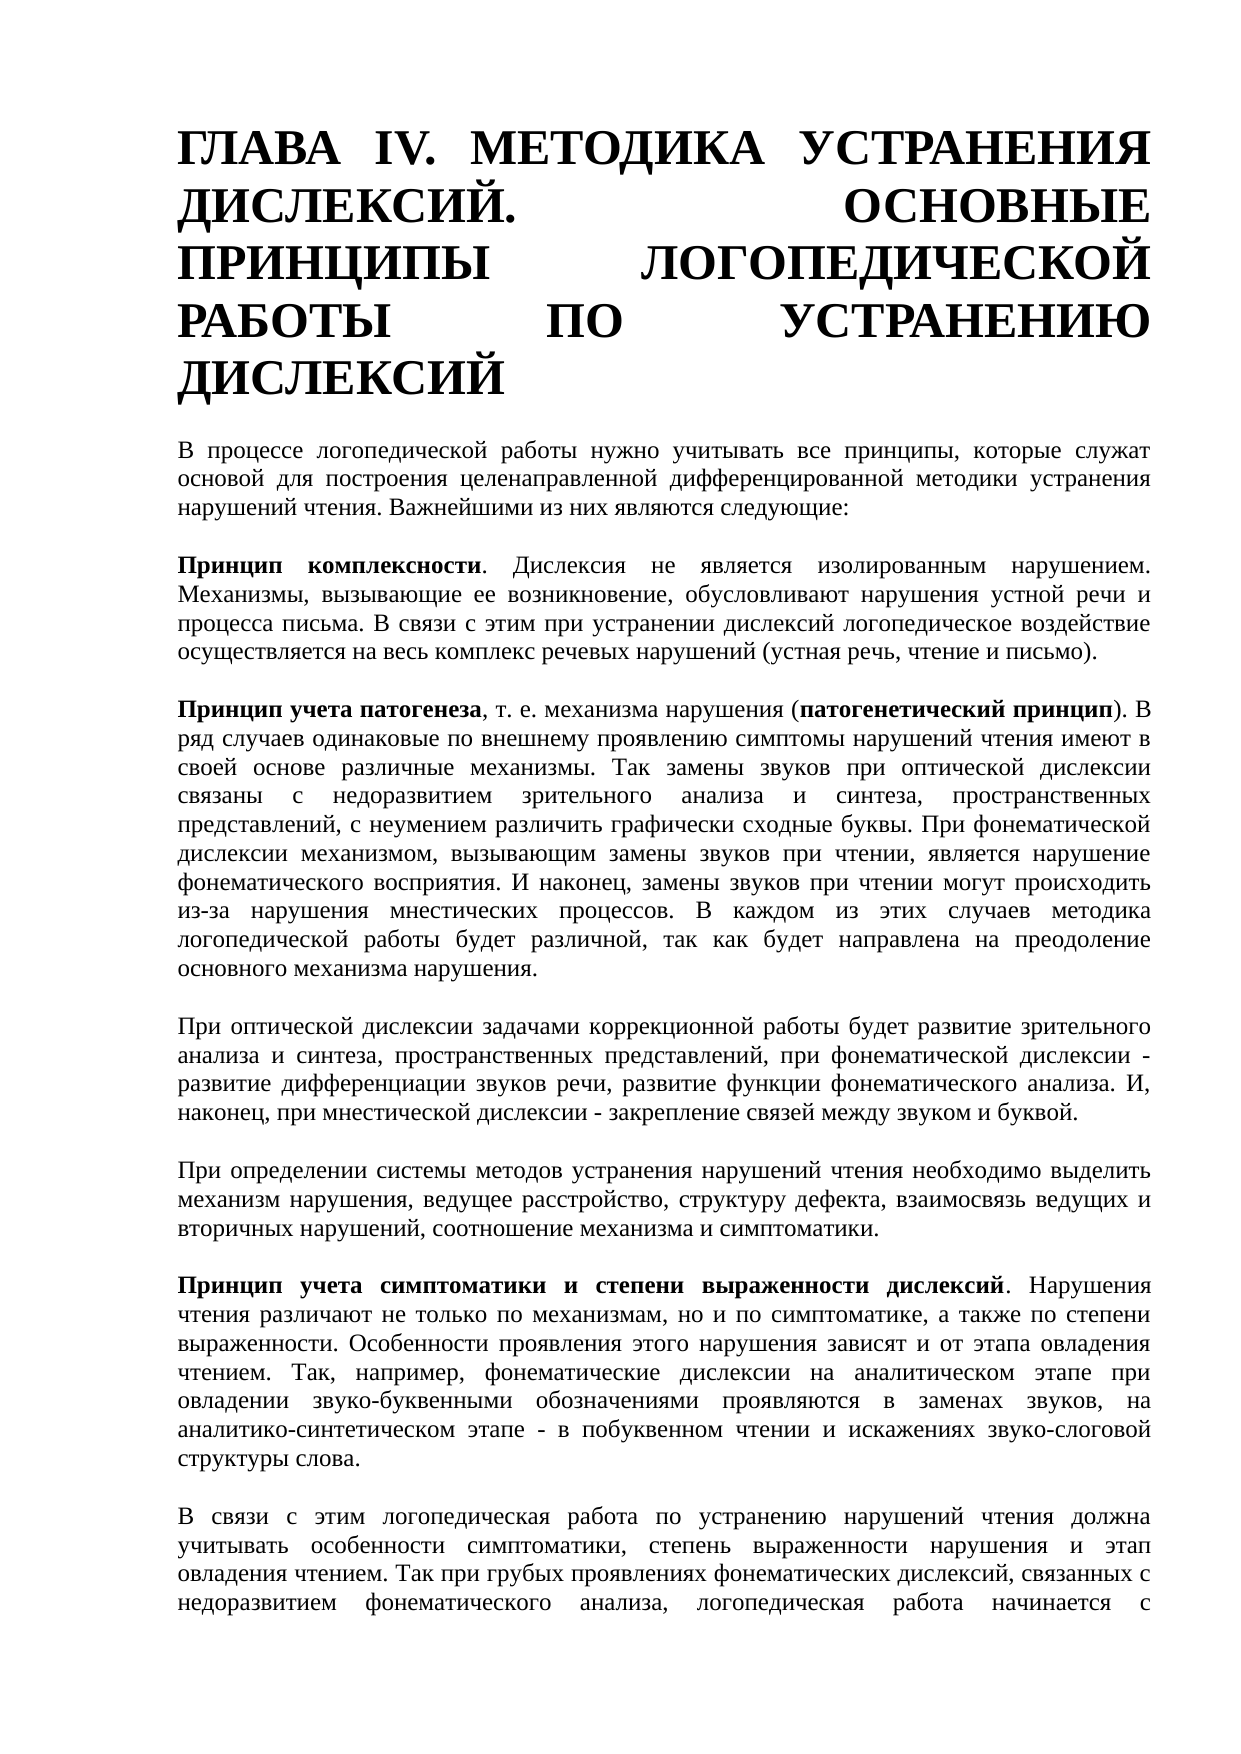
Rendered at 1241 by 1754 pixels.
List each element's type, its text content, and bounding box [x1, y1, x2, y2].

text В процессе логопедической работы нужно учитывать все принципы, которые служат основой для построения целенаправленной дифференцированной методики устранения нарушений чтения. Важнейшими из них являются следующие: [177, 435, 1152, 521]
text Принцип комплексности. Дислексия не является изолированным нарушением. Механизмы, вызывающие ее возникновение, обусловливают нарушения устной речи и процесса письма. В связи с этим при устранении дислексий логопедическое воздействие осуществляется на весь комплекс речевых нарушений (устная речь, чтение и письмо). [177, 550, 1152, 665]
text При оптической дислексии задачами коррекционной работы будет развитие зрительного анализа и синтеза, пространственных представлений, при фонематической дислексии - развитие дифференциации звуков речи, развитие функции фонематического анализа. И, наконец, при мнестической дислексии - закрепление связей между звуком и буквой. [177, 1011, 1152, 1126]
text Принцип учета патогенеза, т. е. механизма нарушения (патогенетический принцип). В ряд случаев одинаковые по внешнему проявлению симптомы нарушений чтения имеют в своей основе различные механизмы. Так замены звуков при оптической дислексии связаны с недоразвитием зрительного анализа и синтеза, пространственных представлений, с неумением различить графически сходные буквы. При фонематической дислексии механизмом, вызывающим замены звуков при чтении, является нарушение фонематического восприятия. И наконец, замены звуков при чтении могут происходить из-за нарушения мнестических процессов. В каждом из этих случаев методика логопедической работы будет различной, так как будет направлена на преодоление основного механизма нарушения. [177, 694, 1152, 982]
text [177, 1501, 1152, 1616]
text Принцип учета симптоматики и степени выраженности дислексий. Нарушения чтения различают не только по механизмам, но и по симптоматике, а также по степени выраженности. Особенности проявления этого нарушения зависят и от этапа овладения чтением. Так, например, фонематические дислексии на аналитическом этапе при овладении звуко-буквенными обозначениями проявляются в заменах звуков, на аналитико-синтетическом этапе - в побуквенном чтении и искажениях звуко-слоговой структуры слова. [177, 1271, 1152, 1472]
text При определении системы методов устранения нарушений чтения необходимо выделить механизм нарушения, ведущее расстройство, структуру дефекта, взаимосвязь ведущих и вторичных нарушений, соотношение механизма и симптоматики. [177, 1155, 1152, 1241]
text ГЛАВА IV. МЕТОДИКА УСТРАНЕНИЯ ДИСЛЕКСИЙ. ОСНОВНЫЕ ПРИНЦИПЫ ЛОГОПЕДИЧЕСКОЙ РАБОТЫ ПО УСТРАНЕНИЮ ДИСЛЕКСИЙ [177, 118, 1152, 406]
